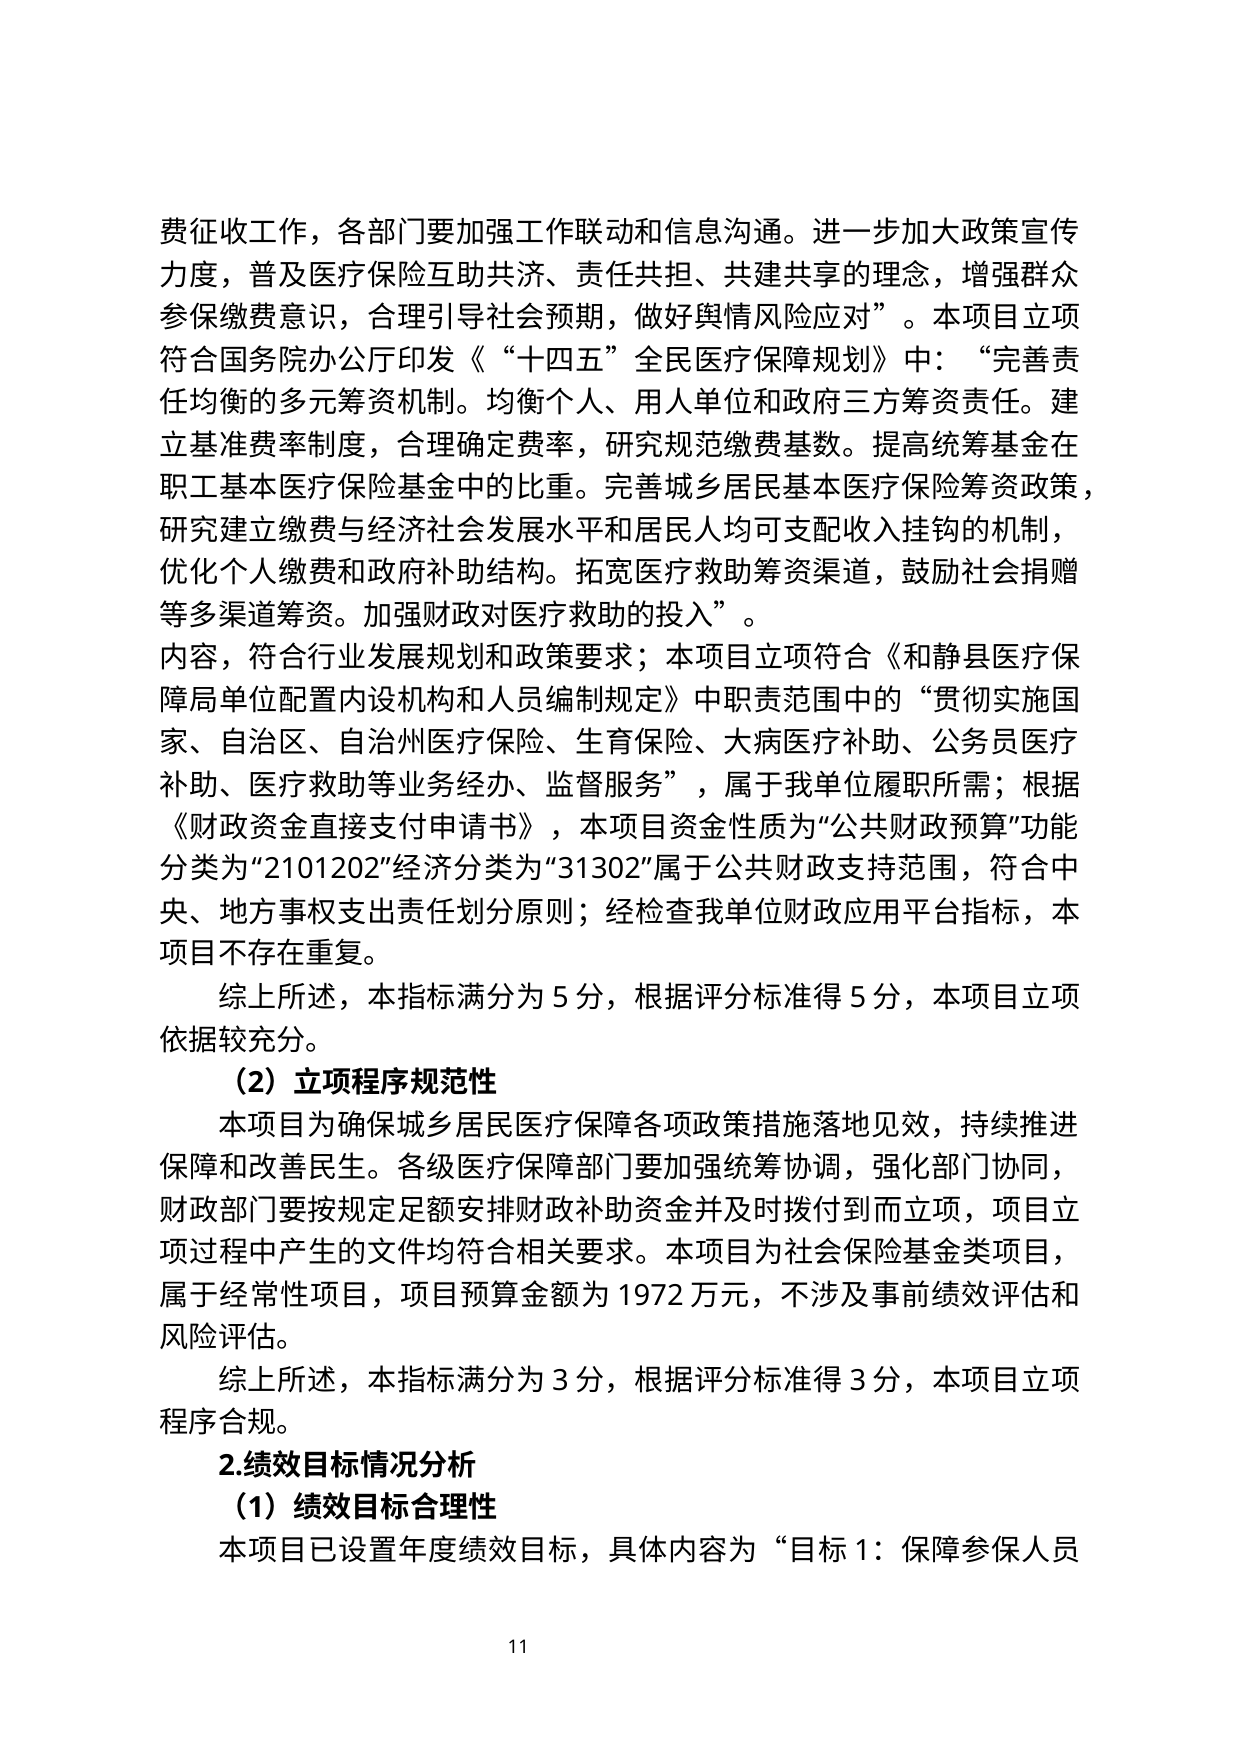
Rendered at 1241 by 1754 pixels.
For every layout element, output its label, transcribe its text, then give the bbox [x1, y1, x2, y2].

text （2）立项程序规范性 [159, 1059, 1081, 1101]
subtitle 2.绩效目标情况分析 [159, 1441, 1081, 1484]
text （1）绩效目标合理性 [159, 1484, 1081, 1526]
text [159, 1526, 1081, 1569]
text 综上所述，本指标满分为5分，根据评分标准得5分，本项目立项依据较充分。 [159, 974, 1081, 1059]
text 综上所述，本指标满分为3分，根据评分标准得3分，本项目立项程序合规。 [159, 1356, 1081, 1441]
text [159, 209, 1081, 634]
text 本项目为确保城乡居民医疗保障各项政策措施落地见效，持续推进保障和改善民生。各级医疗保障部门要加强统筹协调，强化部门协同，财政部门要按规定足额安排财政补助资金并及时拨付到而立项，项目立项过程中产生的文件均符合相关要求。本项目为社会保险基金类项目，属于经常性项目，项目预算金额为1972万元，不涉及事前绩效评估和风险评估。 [159, 1101, 1081, 1356]
text 内容，符合行业发展规划和政策要求；本项目立项符合《和静县医疗保障局单位配置内设机构和人员编制规定》中职责范围中的“贯彻实施国家、自治区、自治州医疗保险、生育保险、大病医疗补助、公务员医疗补助、医疗救助等业务经办、监督服务”，属于我单位履职所需；根据《财政资金直接支付申请书》，本项目资金性质为“公共财政预算”功能分类为“2101202”经济分类为“31302”属于公共财政支持范围，符合中央、地方事权支出责任划分原则；经检查我单位财政应用平台指标，本项目不存在重复。 [159, 634, 1081, 974]
